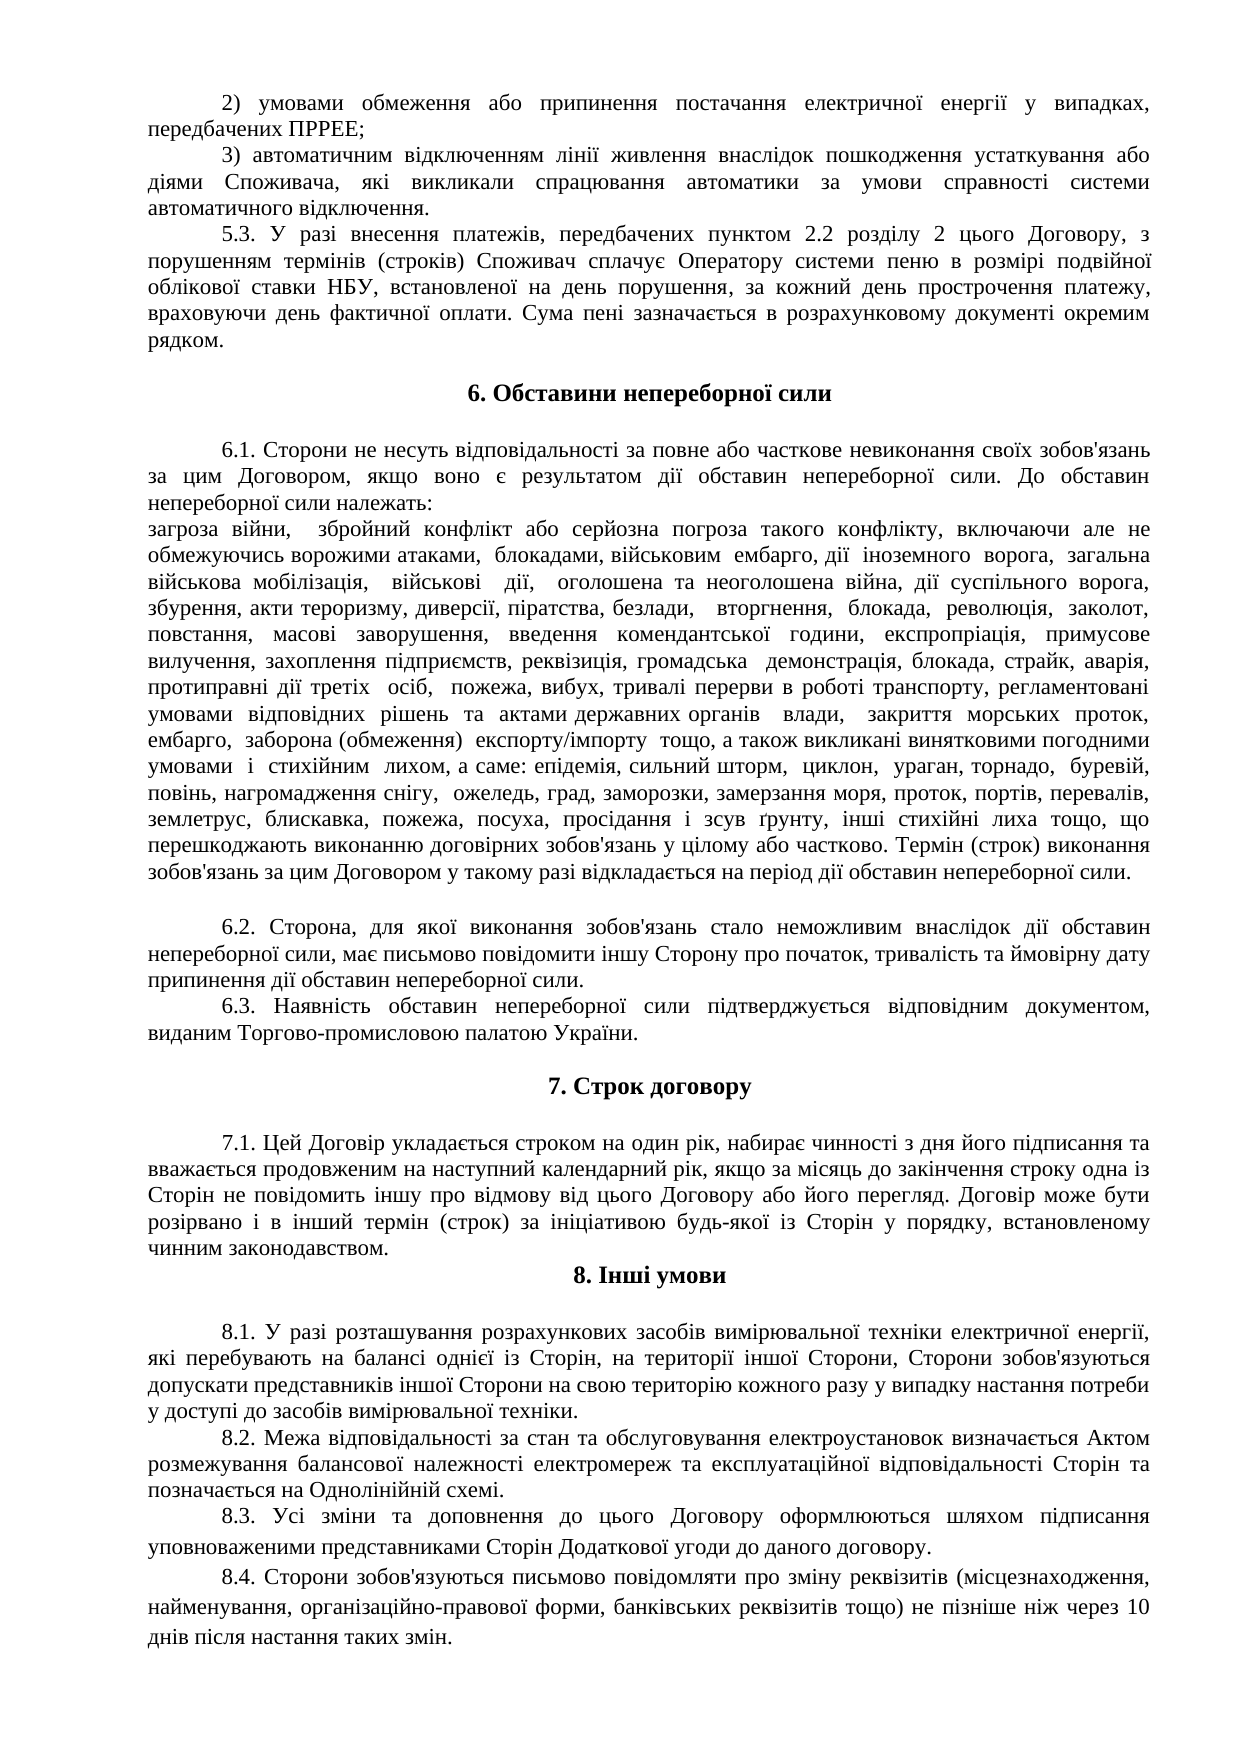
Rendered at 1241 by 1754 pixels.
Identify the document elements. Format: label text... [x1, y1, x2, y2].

text 6.3. Наявність обставин непереборної сили підтверджується відповідним документом, виданим Торгово-промисловою палатою України. [148, 992, 1152, 1045]
text 8.3. Усі зміни та доповнення до цього Договору оформлюються шляхом підписання уповноваженими представниками Сторін Додаткової угоди до даного договору. [148, 1503, 1152, 1559]
text загроза війни, збройний конфлікт або серйозна погроза такого конфлікту, включаючи але не обмежуючись ворожими атаками, блокадами, військовим ембарго, дії іноземного ворога, загальна військова мобілізація, військові дії, оголошена та неоголошена війна, дії суспільного ворога, збурення, акти тероризму, диверсії, піратства, безлади, вторгнення, блокада, революція, заколот, повстання, масові заворушення, введення комендантської години, експропріація, примусове вилучення, захоплення підприємств, реквізиція, громадська демонстрація, блокада, страйк, аварія, протиправні дії третіх осіб, пожежа, вибух, тривалі перерви в роботі транспорту, регламентовані умовами відповідних рішень та актами державних органів влади, закриття морських проток, ембарго, заборона (обмеження) експорту/імпорту тощо, а також викликані винятковими погодними умовами і стихійним лихом, а саме: епідемія, сильний шторм, циклон, ураган, торнадо, буревій, повінь, нагромадження снігу, ожеледь, град, заморозки, замерзання моря, проток, портів, перевалів, землетрус, блискавка, пожежа, посуха, просідання і зсув ґрунту, інші стихійні лиха тощо, що перешкоджають виконанню договірних зобов'язань у цілому або частково. Термін (строк) виконання зобов'язань за цим Договором у такому разі відкладається на період дії обставин непереборної сили. [148, 515, 1152, 884]
text 6.1. Сторони не несуть відповідальності за повне або часткове невиконання своїх зобов'язань за цим Договором, якщо воно є результатом дії обставин непереборної сили. До обставин непереборної сили належать: [148, 436, 1152, 515]
text 5.3. У разі внесення платежів, передбачених пунктом 2.2 розділу 2 цього Договору, з порушенням термінів (строків) Споживач сплачує Оператору системи пеню в розмірі подвійної облікової ставки НБУ, встановленої на день порушення, за кожний день прострочення платежу, враховуючи день фактичної оплати. Сума пені зазначається в розрахунковому документі окремим рядком. [148, 220, 1152, 352]
text 8.2. Межа відповідальності за стан та обслуговування електроустановок визначається Актом розмежування балансової належності електромереж та експлуатаційної відповідальності Сторін та позначається на Однолінійній схемі. [148, 1423, 1152, 1503]
text 3) автоматичним відключенням лінії живлення внаслідок пошкодження устаткування або діями Споживача, які викликали спрацювання автоматики за умови справності системи автоматичного відключення. [148, 141, 1152, 220]
text 8. Інші умови [148, 1261, 1152, 1289]
text 6. Обставини непереборної сили [148, 378, 1152, 407]
text 6.2. Сторона, для якої виконання зобов'язань стало неможливим внаслідок дії обставин непереборної сили, має письмово повідомити іншу Сторону про початок, тривалість та ймовірну дату припинення дії обставин непереборної сили. [148, 913, 1152, 992]
text 7.1. Цей Договір укладається строком на один рік, набирає чинності з дня його підписання та вважається продовженим на наступний календарний рік, якщо за місяць до закінчення строку одна із Сторін не повідомить іншу про відмову від цього Договору або його перегляд. Договір може бути розірвано і в інший термін (строк) за ініціативою будь-якої із Сторін у порядку, встановленому чинним законодавством. [148, 1129, 1152, 1261]
text 8.4. Сторони зобов'язуються письмово повідомляти про зміну реквізитів (місцезнаходження, найменування, організаційно-правової форми, банківських реквізитів тощо) не пізніше ніж через 10 днів після настання таких змін. [148, 1563, 1152, 1650]
text 8.1. У разі розташування розрахункових засобів вимірювальної техніки електричної енергії, які перебувають на балансі однієї із Сторін, на території іншої Сторони, Сторони зобов'язуються допускати представників іншої Сторони на свою територію кожного разу у випадку настання потреби у доступі до засобів вимірювальної техніки. [148, 1318, 1152, 1423]
text 2) умовами обмеження або припинення постачання електричної енергії у випадках, передбачених ПРРЕЕ; [148, 89, 1152, 141]
text 7. Строк договору [148, 1071, 1152, 1100]
